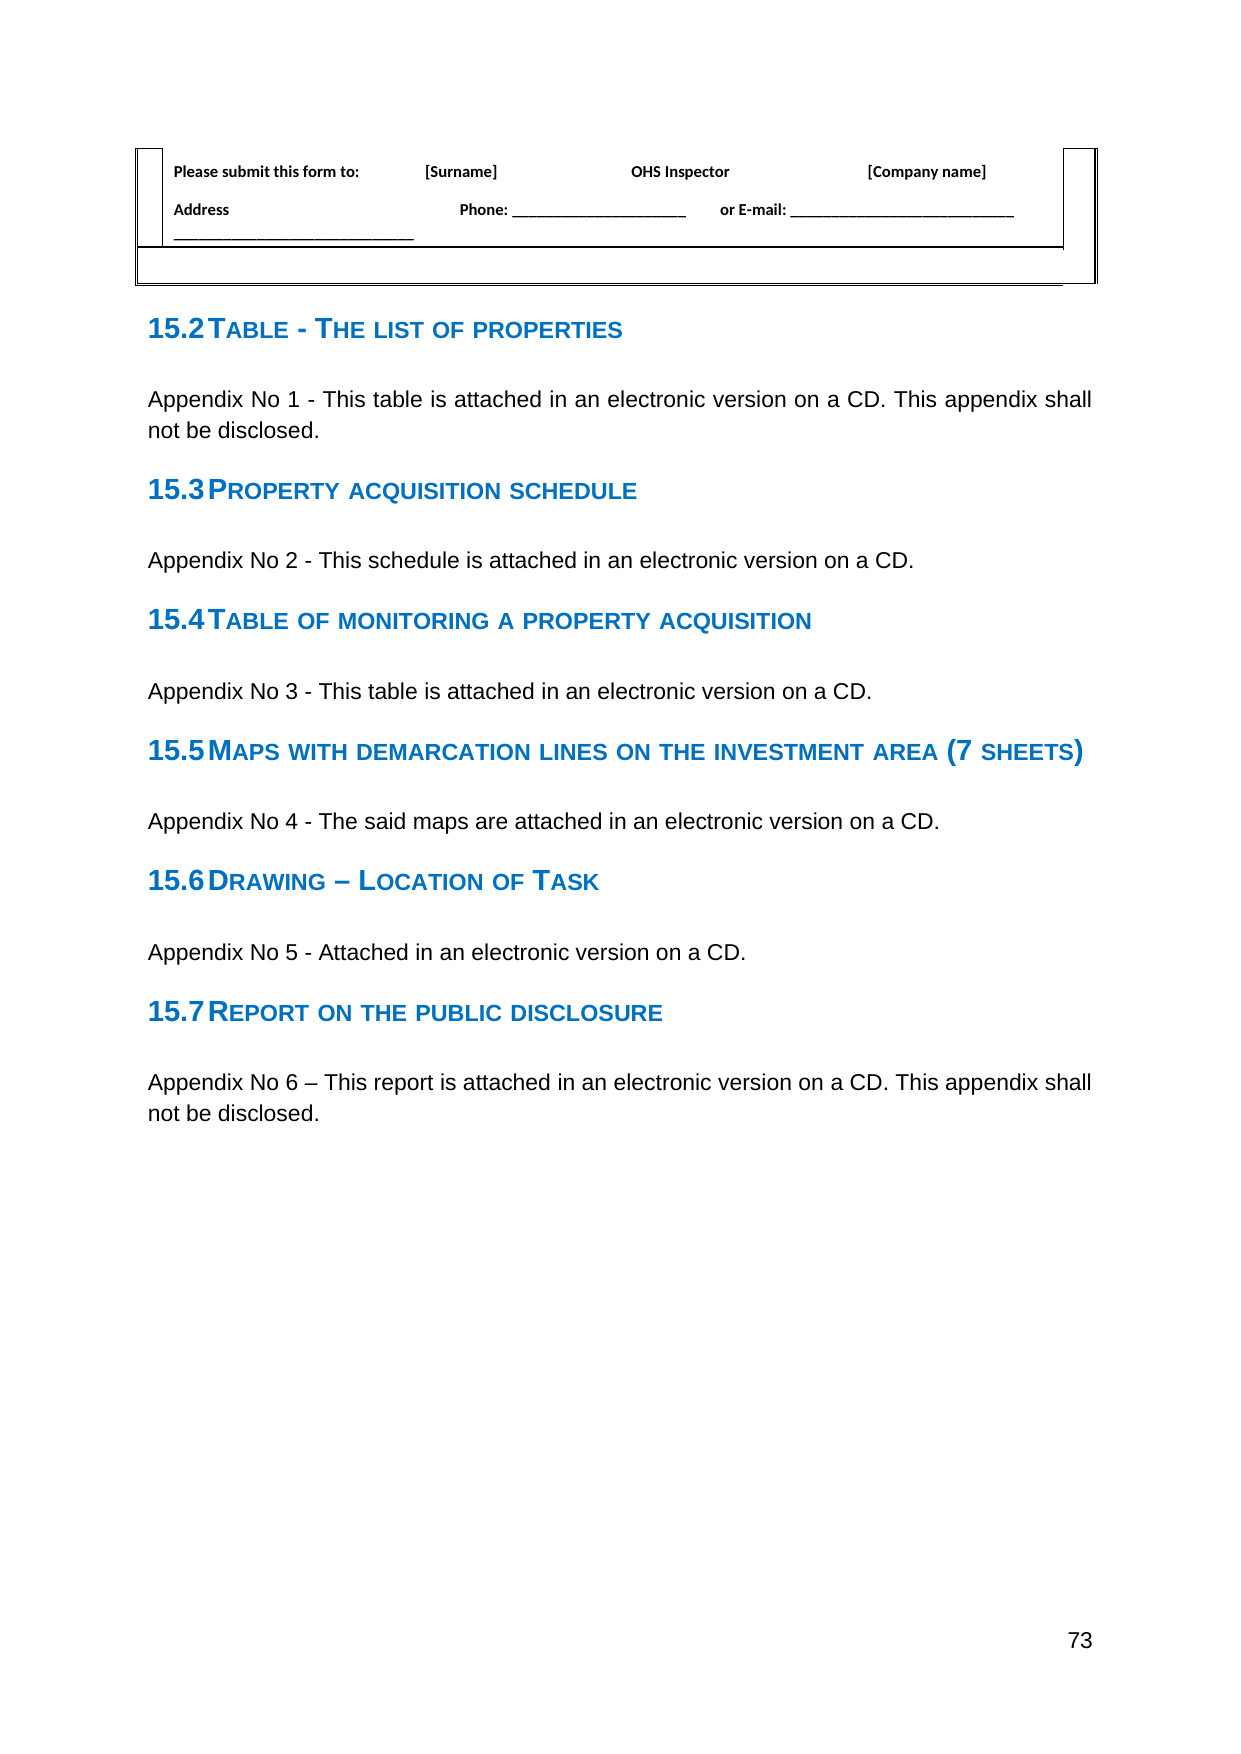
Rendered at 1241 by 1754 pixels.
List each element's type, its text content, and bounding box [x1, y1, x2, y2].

subtitle Drawing – Location of Task [148, 863, 1093, 897]
table_cell Address _____________________________ [163, 185, 448, 246]
text Appendix No 4 - The said maps are attached in an electronic version on a CD. [148, 808, 1093, 834]
text Appendix No 5 - Attached in an electronic version on a CD. [148, 939, 1093, 965]
table_cell Phone: _____________________ [448, 185, 709, 246]
subtitle Maps with demarcation lines on the investment area (7 sheets) [148, 733, 1093, 766]
table_cell OHS Inspector [620, 148, 856, 185]
subtitle Table - The list of properties [148, 311, 1093, 345]
table_cell Please submit this form to: [163, 148, 413, 185]
text Appendix No 1 - This table is attached in an electronic version on a CD. This appendix shall not be disclosed. [148, 386, 1093, 443]
table_cell or E-mail: ___________________________ [709, 185, 1063, 246]
text Appendix No 2 - This schedule is attached in an electronic version on a CD. [148, 547, 1093, 573]
table_cell [138, 248, 1063, 283]
subtitle Property acquisition schedule [148, 472, 1093, 505]
table_cell [Company name] [856, 148, 1063, 185]
text Appendix No 6 – This report is attached in an electronic version on a CD. This appendix shall not be disclosed. [148, 1069, 1093, 1126]
subtitle Report on the public disclosure [148, 994, 1093, 1027]
text Appendix No 3 - This table is attached in an electronic version on a CD. [148, 678, 1093, 704]
table_cell [Surname] [414, 148, 620, 185]
subtitle Table of monitoring a property acquisition [148, 602, 1093, 636]
